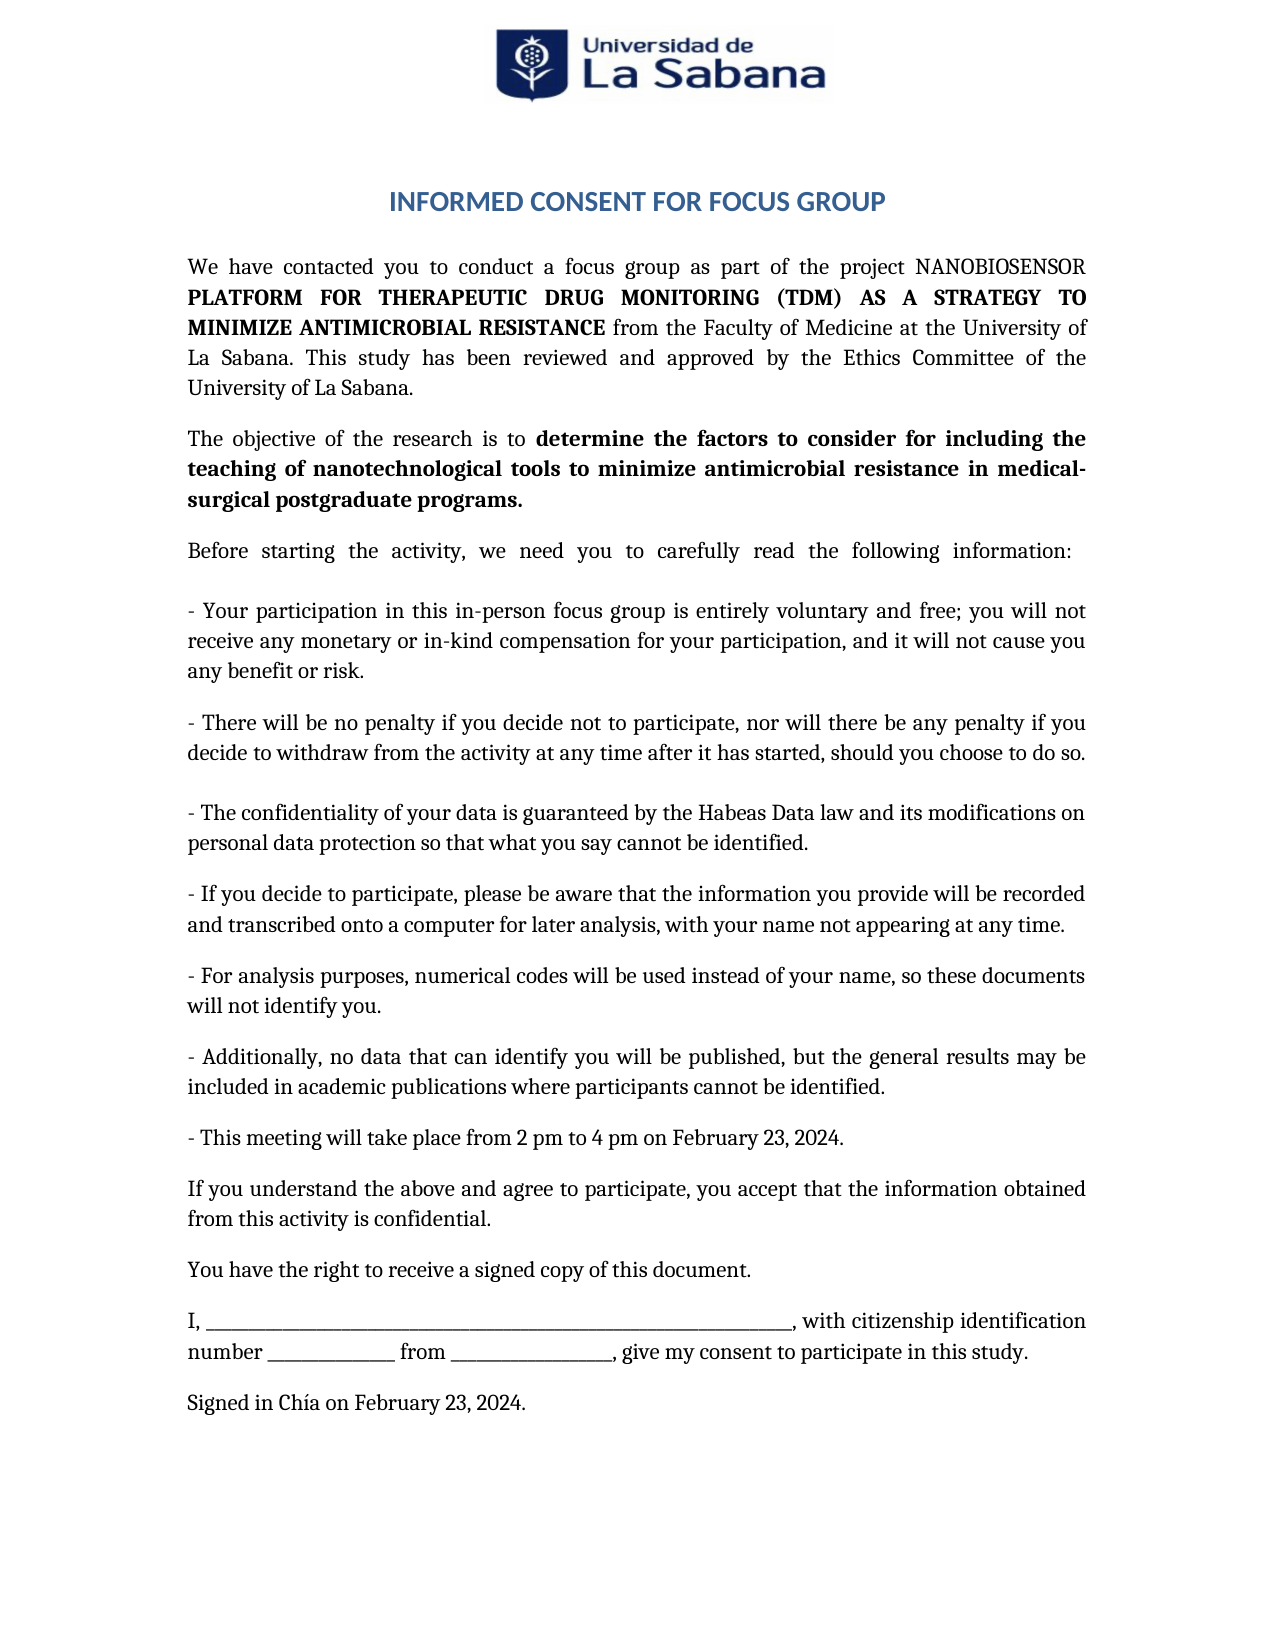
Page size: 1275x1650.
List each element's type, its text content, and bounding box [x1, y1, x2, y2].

text Before starting the activity, we need you to carefully read the following information: - Your participation in this in-person focus group is entirely voluntary and free; you will not receive any monetary or in-kind compensation for your participation, and it will not cause you any benefit or risk. [187, 537, 1087, 684]
text You have the right to receive a signed copy of this document. [187, 1257, 1087, 1283]
text I, _____________________________________________________________________, with citizenship identification number _______________ from ___________________, give my consent to participate in this study. [187, 1308, 1087, 1365]
text - This meeting will take place from 2 pm to 4 pm on February 23, 2024. [187, 1125, 1087, 1151]
text - There will be no penalty if you decide not to participate, nor will there be any penalty if you decide to withdraw from the activity at any time after it has started, should you choose to do so. - The confidentiality of your data is guaranteed by the Habeas Data law and its modifications on personal data protection so that what you say cannot be identified. [187, 709, 1087, 856]
text Signed in Chía on February 23, 2024. [187, 1389, 1087, 1416]
text The objective of the research is to determine the factors to consider for including the teaching of nanotechnological tools to minimize antimicrobial resistance in medical-surgical postgraduate programs. [187, 426, 1087, 513]
text - If you decide to participate, please be aware that the information you provide will be recorded and transcribed onto a computer for later analysis, with your name not appearing at any time. [187, 881, 1087, 938]
picture [484, 25, 835, 104]
text We have contacted you to conduct a focus group as part of the project NANOBIOSENSOR PLATFORM FOR THERAPEUTIC DRUG MONITORING (TDM) AS A STRATEGY TO MINIMIZE ANTIMICROBIAL RESISTANCE from the Faculty of Medicine at the University of La Sabana. This study has been reviewed and approved by the Ethics Committee of the University of La Sabana. [187, 224, 1087, 401]
title INFORMED CONSENT FOR FOCUS GROUP [187, 183, 1087, 218]
text If you understand the above and agree to participate, you accept that the information obtained from this activity is confidential. [187, 1176, 1087, 1232]
text - Additionally, no data that can identify you will be published, but the general results may be included in academic publications where participants cannot be identified. [187, 1044, 1087, 1100]
text - For analysis purposes, numerical codes will be used instead of your name, so these documents will not identify you. [187, 962, 1087, 1019]
